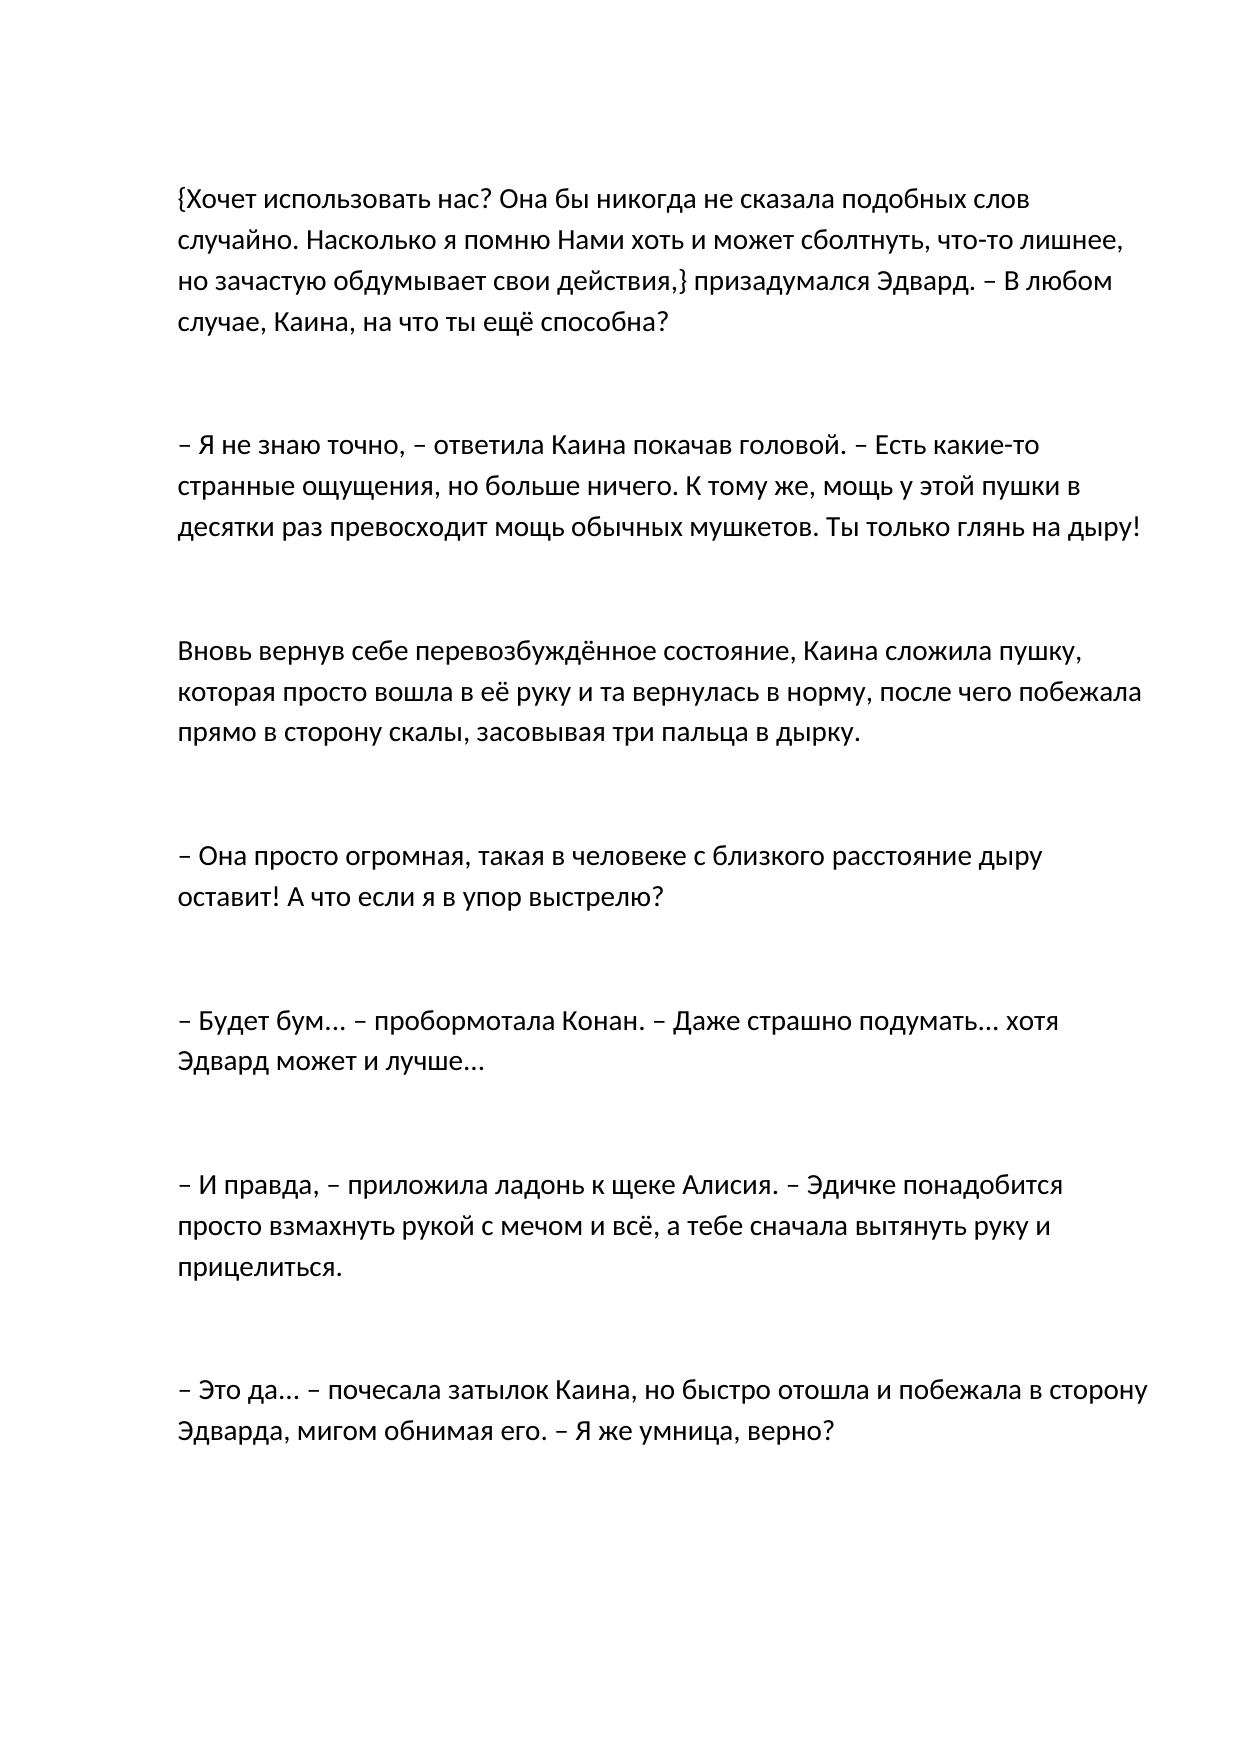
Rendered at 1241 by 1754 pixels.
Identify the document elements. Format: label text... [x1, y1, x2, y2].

text – Будет бум... – пробормотала Конан. – Даже страшно подумать... хотя Эдвард может и лучше... [177, 1002, 1152, 1078]
text – Это да... – почесала затылок Каина, но быстро отошла и побежала в сторону Эдварда, мигом обнимая его. – Я же умница, верно? [177, 1371, 1152, 1448]
text – И правда, – приложила ладонь к щеке Алисия. – Эдичке понадобится просто взмахнуть рукой с мечом и всё, а тебе сначала вытянуть руку и прицелиться. [177, 1166, 1152, 1283]
text – Я не знаю точно, – ответила Каина покачав головой. – Есть какие-то странные ощущения, но больше ничего. К тому же, мощь у этой пушки в десятки раз превосходит мощь обычных мушкетов. Ты только глянь на дыру! [177, 426, 1152, 544]
text – Она просто огромная, такая в человеке с близкого расстояние дыру оставит! А что если я в упор выстрелю? [177, 837, 1152, 914]
text {Хочет использовать нас? Она бы никогда не сказала подобных слов случайно. Насколько я помню Нами хоть и может сболтнуть, что-то лишнее, но зачастую обдумывает свои действия,} призадумался Эдвард. – В любом случае, Каина, на что ты ещё способна? [177, 180, 1152, 338]
text Вновь вернув себе перевозбуждённое состояние, Каина сложила пушку, которая просто вошла в её руку и та вернулась в норму, после чего побежала прямо в сторону скалы, засовывая три пальца в дырку. [177, 632, 1152, 749]
